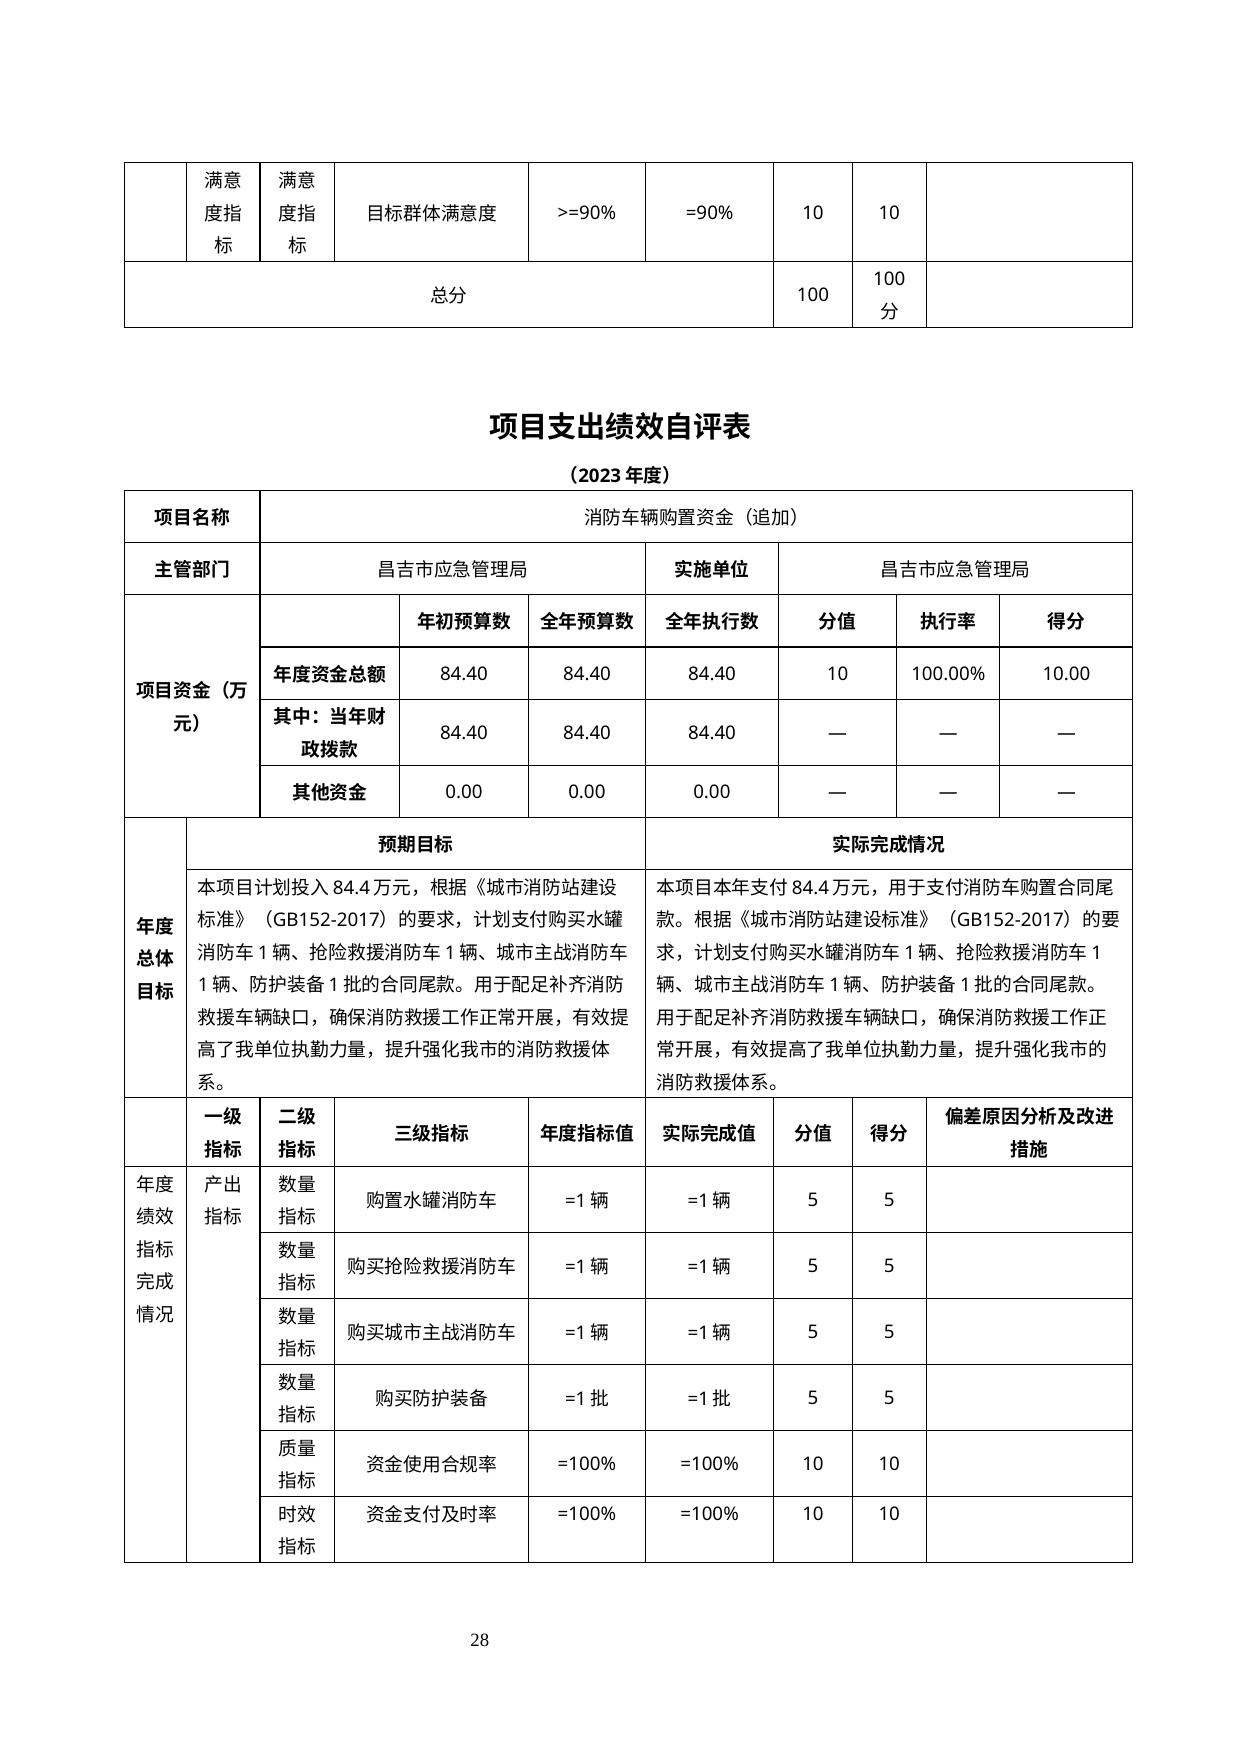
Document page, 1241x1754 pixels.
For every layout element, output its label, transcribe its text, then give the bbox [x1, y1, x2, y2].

table_cell [927, 1233, 1132, 1298]
table_cell [261, 595, 399, 646]
table_cell 偏差原因分析及改进措施 [927, 1098, 1132, 1166]
table_cell 0.00 [400, 766, 528, 817]
table_cell 质量指标 [261, 1431, 334, 1496]
table_cell 年度指标值 [529, 1098, 645, 1166]
table_cell 得分 [853, 1098, 926, 1166]
table_cell =100% [529, 1497, 645, 1562]
table_cell 84.40 [529, 700, 645, 764]
table_cell 购买防护装备 [335, 1365, 528, 1430]
table_cell 10.00 [1000, 648, 1132, 698]
table_cell =90% [646, 163, 773, 261]
table_cell 三级指标 [335, 1098, 528, 1166]
text （2023年度） [187, 458, 1053, 490]
table_cell 0.00 [646, 766, 778, 817]
table_cell 目标群体满意度 [335, 163, 528, 261]
table_cell 昌吉市应急管理局 [779, 543, 1132, 594]
table_cell 年度总体目标 [125, 818, 186, 1097]
table_cell [927, 1299, 1132, 1364]
table_cell 实施单位 [646, 543, 778, 594]
table_cell 100.00% [897, 648, 999, 698]
table_cell 预期目标 [187, 818, 645, 869]
table_cell >=90% [529, 163, 645, 261]
table_cell 昌吉市应急管理局 [261, 543, 645, 594]
table_cell — [897, 766, 999, 817]
table_cell [927, 262, 1132, 327]
table_cell =1辆 [646, 1233, 773, 1298]
table_cell 年度资金总额 [261, 648, 399, 698]
table_cell =1批 [529, 1365, 645, 1430]
table_cell 5 [774, 1299, 852, 1364]
table_cell [927, 1365, 1132, 1430]
table_cell 本项目本年支付84.4万元，用于支付消防车购置合同尾款。根据《城市消防站建设标准》（GB152-2017）的要求，计划支付购买水罐消防车1辆、抢险救援消防车1辆、城市主战消防车1辆、防护装备1批的合同尾款。用于配足补齐消防救援车辆缺口，确保消防救援工作正常开展，有效提高了我单位执勤力量，提升强化我市的消防救援体系。 [646, 870, 1132, 1097]
table_cell =1辆 [646, 1167, 773, 1232]
table_cell 产出指标 [187, 1167, 259, 1562]
table_cell 数量指标 [261, 1365, 334, 1430]
table_cell — [1000, 700, 1132, 764]
table_cell [927, 163, 1132, 261]
table_cell 数量指标 [261, 1233, 334, 1298]
table_cell 全年预算数 [529, 595, 645, 646]
table_cell 其他资金 [261, 766, 399, 817]
table_cell 10 [774, 1497, 852, 1562]
table_cell =1辆 [646, 1299, 773, 1364]
table_cell 执行率 [897, 595, 999, 646]
table_cell 年初预算数 [400, 595, 528, 646]
table_cell 购置水罐消防车 [335, 1167, 528, 1232]
table_cell 一级指标 [187, 1098, 259, 1166]
table_cell 数量指标 [261, 1167, 334, 1232]
table_cell 本项目计划投入84.4万元，根据《城市消防站建设标准》（GB152-2017）的要求，计划支付购买水罐消防车1辆、抢险救援消防车1辆、城市主战消防车1辆、防护装备1批的合同尾款。用于配足补齐消防救援车辆缺口，确保消防救援工作正常开展，有效提高了我单位执勤力量，提升强化我市的消防救援体系。 [187, 870, 645, 1097]
table_cell 二级指标 [261, 1098, 334, 1166]
table_cell [927, 1431, 1132, 1496]
table_cell =100% [646, 1431, 773, 1496]
table_cell 5 [853, 1299, 926, 1364]
table_cell 10 [774, 1431, 852, 1496]
table_cell — [1000, 766, 1132, 817]
table_cell =1辆 [529, 1233, 645, 1298]
table_cell 项目资金（万元） [125, 595, 259, 817]
table_cell 实际完成值 [646, 1098, 773, 1166]
table_cell 满意度指标 [261, 163, 334, 261]
table_cell 资金使用合规率 [335, 1431, 528, 1496]
table_cell 100 [774, 262, 852, 327]
table_cell 10 [774, 163, 852, 261]
table_cell — [897, 700, 999, 764]
table_cell 10 [779, 648, 896, 698]
table_cell 实际完成情况 [646, 818, 1132, 869]
table_cell 全年执行数 [646, 595, 778, 646]
table_cell 5 [853, 1365, 926, 1430]
table_cell 分值 [774, 1098, 852, 1166]
table_cell 5 [774, 1365, 852, 1430]
table_header 项目名称 [125, 491, 259, 542]
table_cell 资金支付及时率 [335, 1497, 528, 1562]
table_cell 10 [853, 163, 926, 261]
table_cell 10 [853, 1497, 926, 1562]
table_cell 其中：当年财政拨款 [261, 700, 399, 764]
table_cell 84.40 [529, 648, 645, 698]
table_cell =100% [646, 1497, 773, 1562]
table_cell [927, 1497, 1132, 1562]
table_cell [927, 1167, 1132, 1232]
table_cell 0.00 [529, 766, 645, 817]
table_cell 年度绩效指标完成情况 [125, 1167, 186, 1562]
table_cell =1批 [646, 1365, 773, 1430]
table_cell 主管部门 [125, 543, 259, 594]
table_cell 84.40 [400, 648, 528, 698]
table_cell — [779, 766, 896, 817]
table_cell 购买抢险救援消防车 [335, 1233, 528, 1298]
table_cell 84.40 [646, 648, 778, 698]
table_cell =1辆 [529, 1167, 645, 1232]
table_cell 总分 [125, 262, 773, 327]
table_cell 84.40 [400, 700, 528, 764]
table_cell =100% [529, 1431, 645, 1496]
text 项目支出绩效自评表 [187, 393, 1053, 458]
table_cell 5 [774, 1167, 852, 1232]
table_cell 购买城市主战消防车 [335, 1299, 528, 1364]
table_cell 时效指标 [261, 1497, 334, 1562]
table_header 消防车辆购置资金（追加） [261, 491, 1132, 542]
table_cell [125, 1098, 186, 1166]
table_cell 5 [853, 1233, 926, 1298]
table_cell 10 [853, 1431, 926, 1496]
table_cell 满意度指标 [187, 163, 259, 261]
table_cell — [779, 700, 896, 764]
table_cell 5 [774, 1233, 852, 1298]
table_cell 5 [853, 1167, 926, 1232]
table_cell 100分 [853, 262, 926, 327]
table_cell 得分 [1000, 595, 1132, 646]
table_cell 分值 [779, 595, 896, 646]
table_cell =1辆 [529, 1299, 645, 1364]
table_cell 数量指标 [261, 1299, 334, 1364]
table_cell 84.40 [646, 700, 778, 764]
